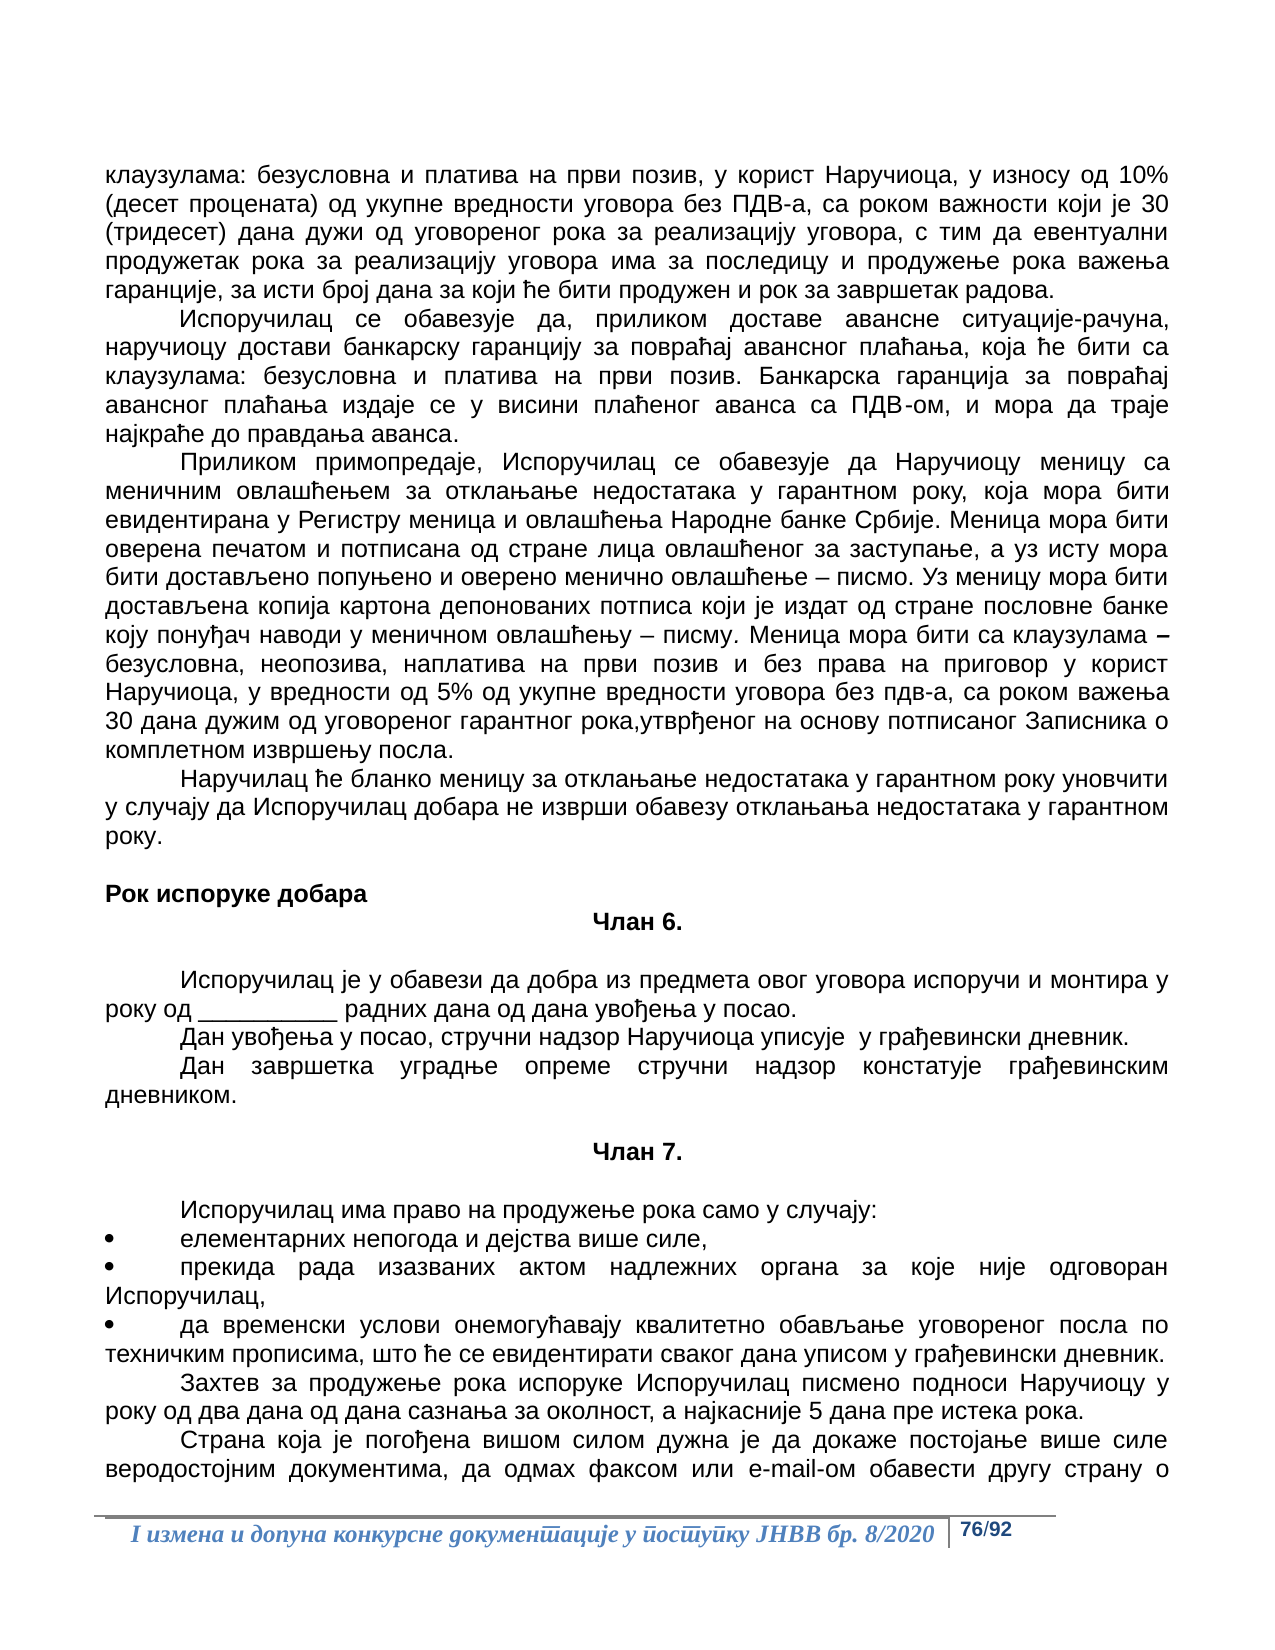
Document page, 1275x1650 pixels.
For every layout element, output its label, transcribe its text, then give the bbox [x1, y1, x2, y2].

list елементарних непогода и дејства више силе, [105, 1223, 1170, 1252]
text Наручилац ће бланко меницу за отклањање недостатака у гарантном року уновчити у случају да Испоручилац добара не изврши обавезу отклањања недостатака у гарантном року. [105, 763, 1170, 850]
list прекида рада изазваних актом надлежних органа за које није одговоран Испоручилац, [105, 1252, 1170, 1310]
text Дан увођења у посао, стручни надзор Наручиоца уписује у грађевински дневник. [105, 1022, 1170, 1051]
text Приликом примопредаје, Испоручилац се обавезује да Наручиоцу меницу са меничним овлашћењем за отклањање недостатака у гарантном року, која мора бити евидентирана у Регистру меница и овлашћења Народне банке Србије. Меница мора бити оверена печатом и потписана од стране лица овлашћеног за заступање, а уз исту мора бити достављено попуњено и оверено менично овлашћење – писмо. Уз меницу мора бити достављена копија картона депонованих потписа који је издат од стране пословне банке коју понуђач наводи у меничном овлашћењу – писму. Меница мора бити са клаузулама – безусловна, неопозива, наплатива на први позив и без права на приговор у корист Наручиоца, у вредности од 5% од укупне вредности уговора без пдв-а, са роком важења 30 дана дужим од уговореног гарантног рока,утврђеног на основу потписаног Записника о комплетном извршењу посла. [105, 447, 1170, 763]
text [105, 160, 1170, 303]
text Члан 7. [105, 1137, 1170, 1166]
text Члан 6. [105, 907, 1170, 936]
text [105, 1425, 1170, 1483]
text Рок испоруке добара [105, 878, 1170, 907]
text Захтев за продужење рока испоруке Испоручилац писмено подноси Наручиоцу у року од два дана од дана сазнања за околност, а најкасније 5 дана пре истека рока. [105, 1368, 1170, 1425]
text Испоручилац је у обавези да добра из предмета овог уговора испоручи и монтира у року од __________ радних дана од дана увођења у посао. [105, 965, 1170, 1022]
text Испоручилац има право на продужење рока само у случају: [105, 1195, 1170, 1223]
list да временски услови онемогућавају квалитетно обављање уговореног посла по техничким прописима, што ће се евидентирати сваког дана уписом у грађевински дневник. [105, 1310, 1170, 1368]
text Испоручилац се обавезује да, приликом доставе авансне ситуације-рачуна, наручиоцу достави банкарску гаранцију за повраћај авансног плаћања, која ће бити са клаузулама: безусловна и платива на први позив. Банкарска гаранција за повраћај авансног плаћања издаје се у висини плаћеног аванса са ПДВ-ом, и мора да траје наjкраће до правдања аванса. [105, 303, 1170, 447]
text Дан завршетка уградње опреме стручни надзор констатује грађевинским дневником. [105, 1051, 1170, 1108]
